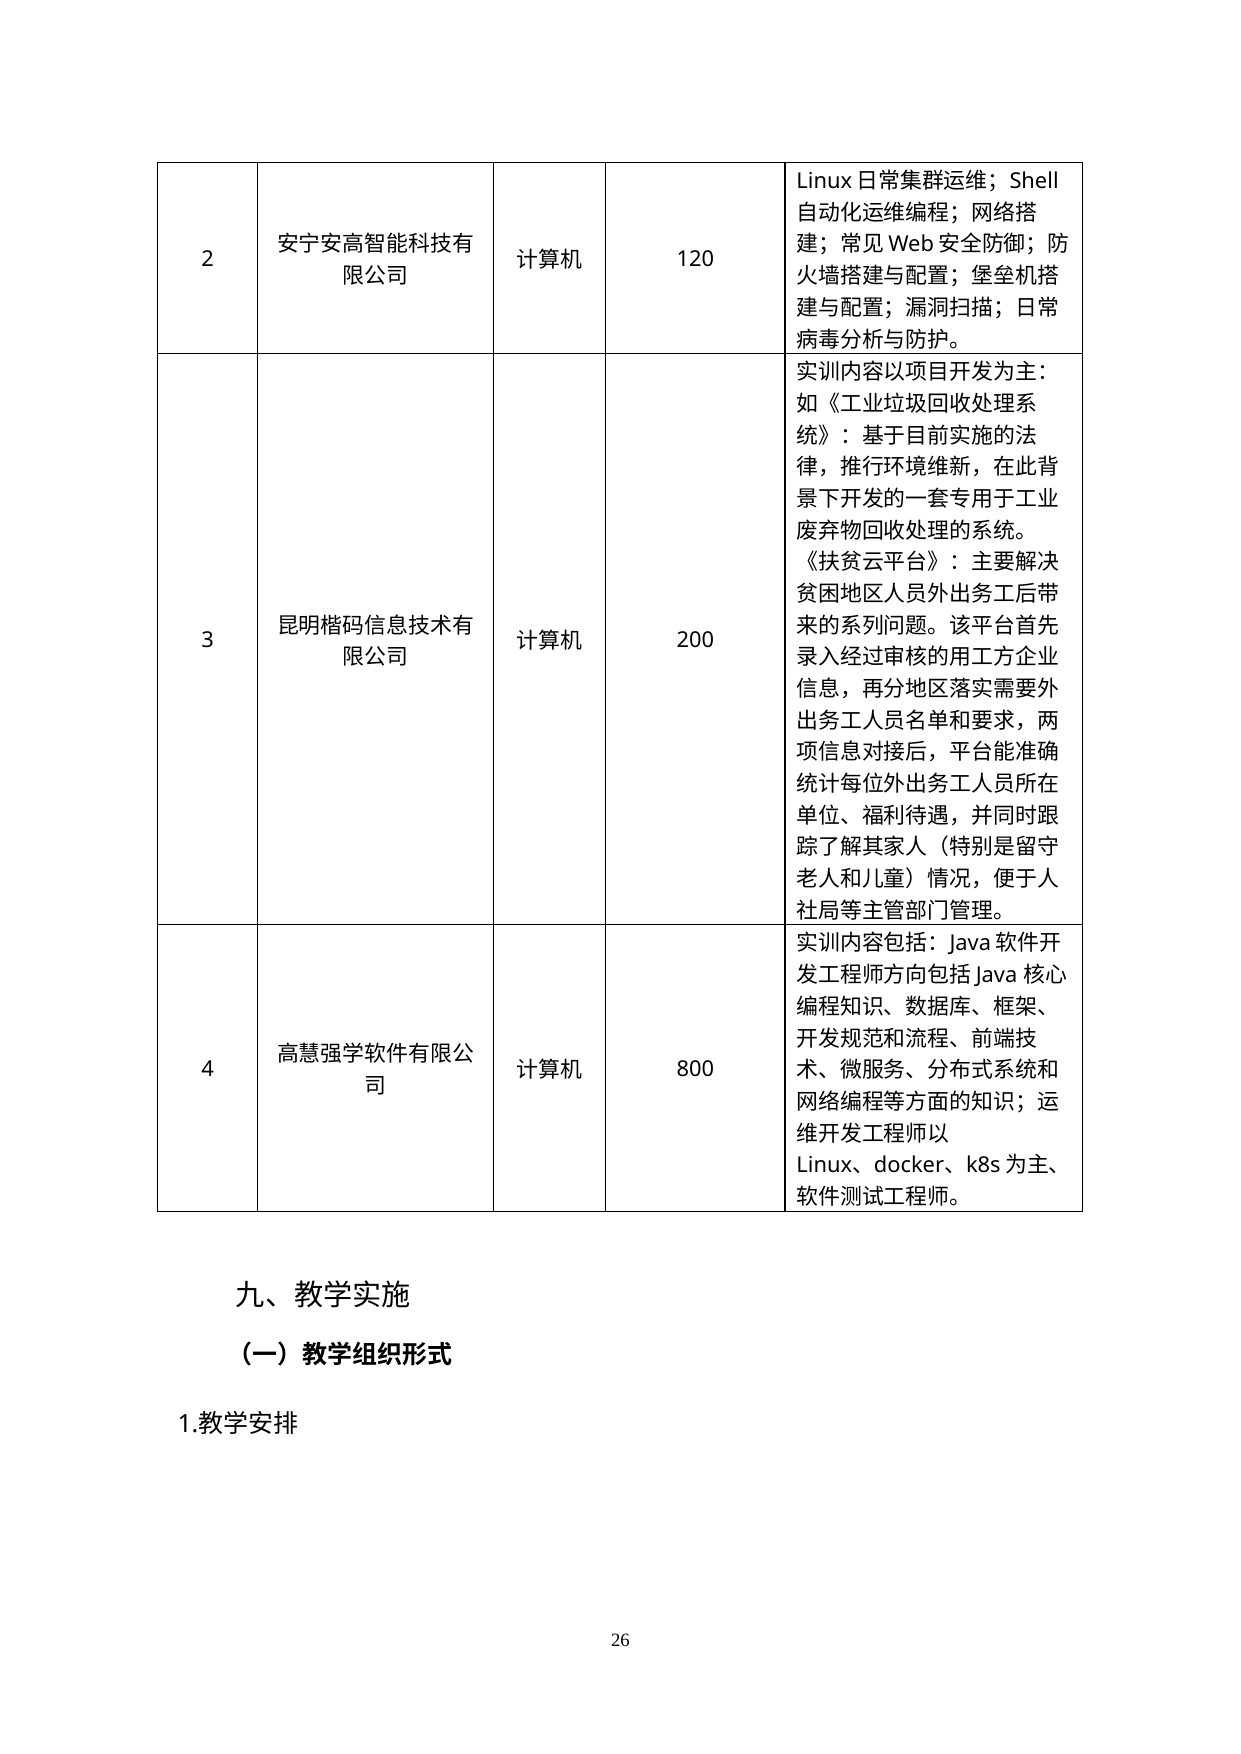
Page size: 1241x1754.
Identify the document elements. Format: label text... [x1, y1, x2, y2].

table_cell 实训内容以项目开发为主：如《工业垃圾回收处理系统》：基于目前实施的法律，推行环境维新，在此背景下开发的一套专用于工业废弃物回收处理的系统。《扶贫云平台》：主要解决贫困地区人员外出务工后带来的系列问题。该平台首先录入经过审核的用工方企业信息，再分地区落实需要外出务工人员名单和要求，两项信息对接后，平台能准确统计每位外出务工人员所在单位、福利待遇，并同时跟踪了解其家人（特别是留守老人和儿童）情况，便于人社局等主管部门管理。 [786, 354, 1082, 924]
table_cell 4 [158, 925, 257, 1211]
table_cell 800 [606, 925, 784, 1211]
table_cell 昆明楷码信息技术有限公司 [258, 354, 493, 924]
table_cell 计算机 [494, 354, 605, 924]
table_cell 安宁安高智能科技有限公司 [258, 163, 493, 353]
text 1.教学安排 [177, 1389, 1063, 1454]
text （一）教学组织形式 [177, 1334, 1063, 1371]
table_cell 2 [158, 163, 257, 353]
table_cell Linux日常集群运维；Shell自动化运维编程；网络搭建；常见Web安全防御；防火墙搭建与配置；堡垒机搭建与配置；漏洞扫描；日常病毒分析与防护。 [786, 163, 1082, 353]
table_cell 200 [606, 354, 784, 924]
table_cell 高慧强学软件有限公司 [258, 925, 493, 1211]
text 九、教学实施 [177, 1271, 1063, 1313]
table_cell 120 [606, 163, 784, 353]
table_cell 计算机 [494, 163, 605, 353]
table_cell 计算机 [494, 925, 605, 1211]
table_cell 实训内容包括：Java软件开发工程师方向包括Java 核心编程知识、数据库、框架、开发规范和流程、前端技术、微服务、分布式系统和网络编程等方面的知识；运维开发工程师以Linux、docker、k8s为主、软件测试工程师。 [786, 925, 1082, 1211]
table_cell 3 [158, 354, 257, 924]
